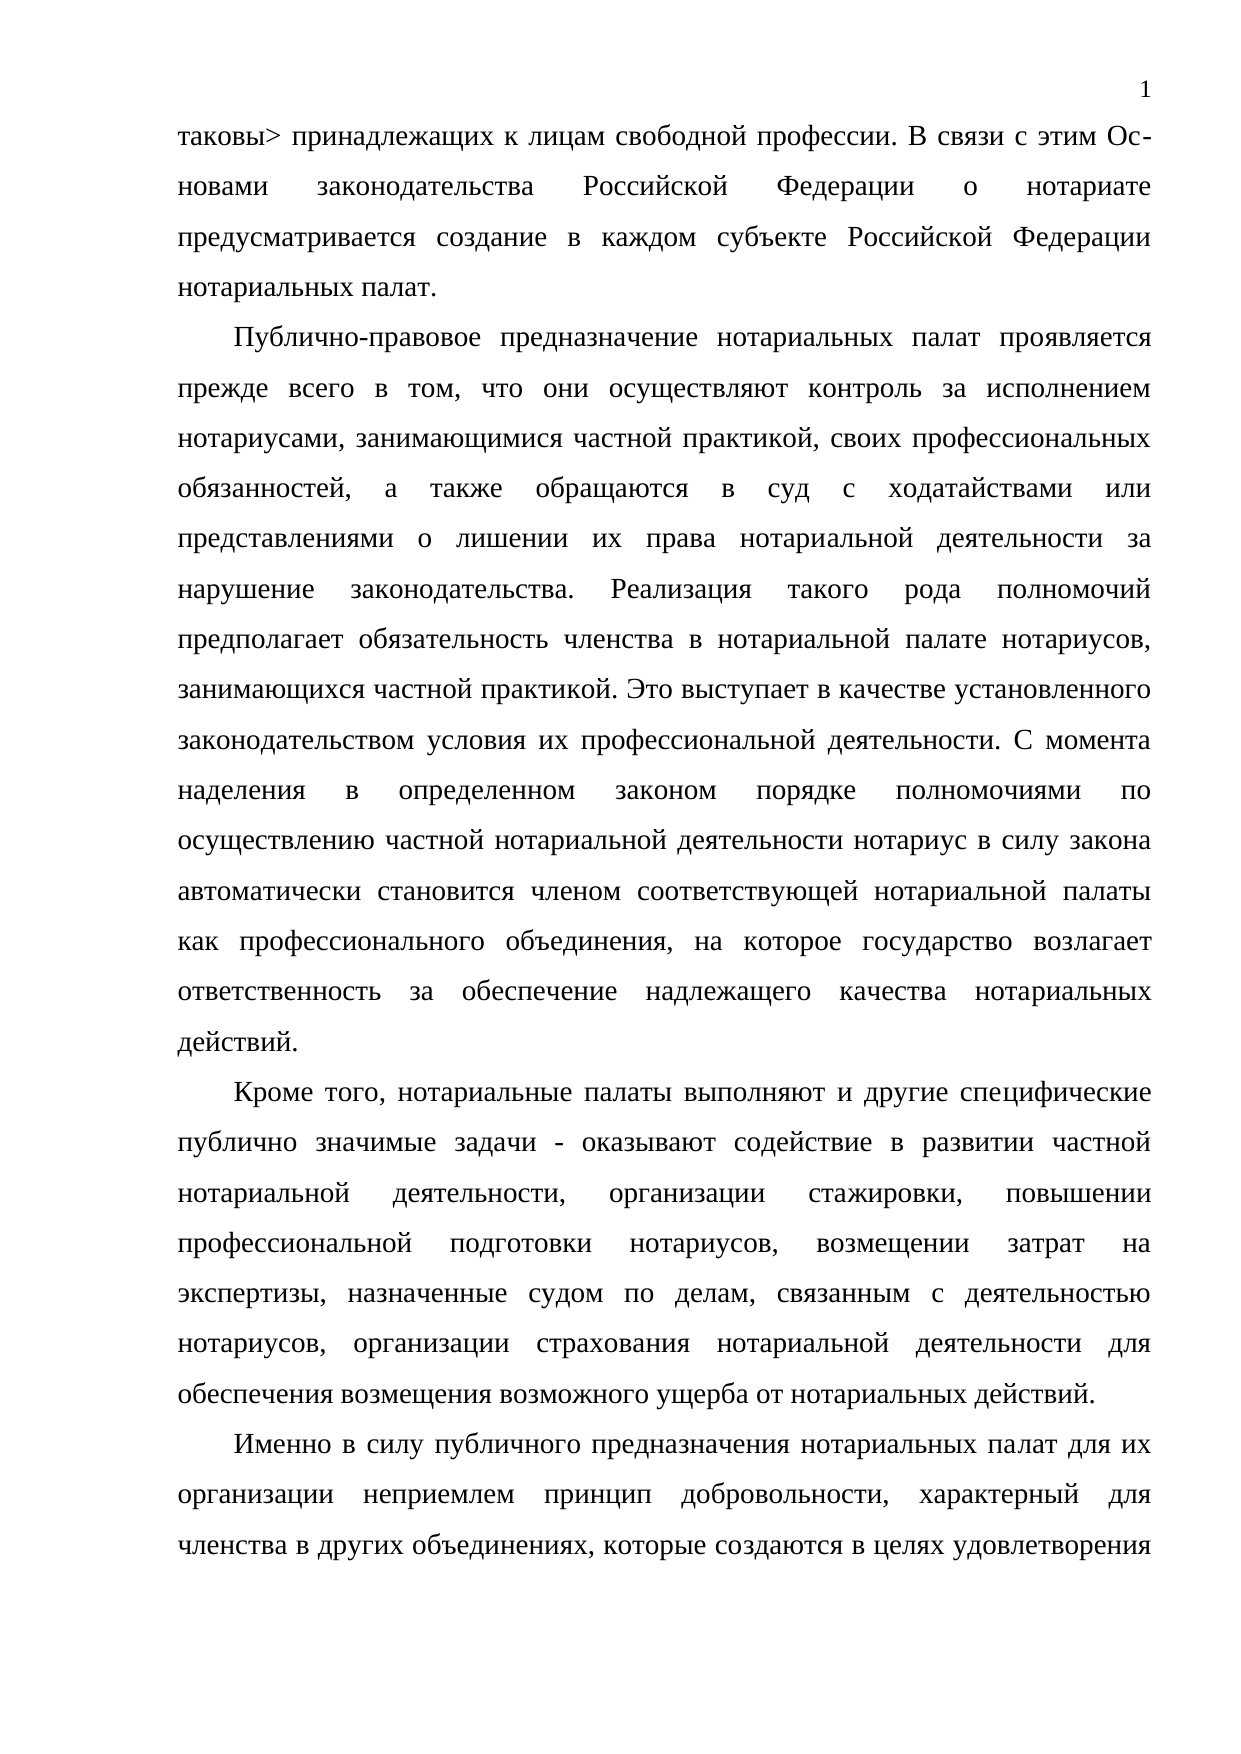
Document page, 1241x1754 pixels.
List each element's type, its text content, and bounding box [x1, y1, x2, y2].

text Кроме того, нотариальные палаты выполняют и другие специфические публично значимые задачи - оказывают содействие в развитии частной нотариальной деятельности, организации стажировки, повышении профессиональной подготовки нотариусов, возмещении затрат на экспертизы, назначенные судом по делам, связанным с деятельностью нотариусов, организации страхования нотариальной деятельности для обеспечения возмещения возможного ущерба от нотариальных действий. [177, 1074, 1152, 1409]
text Публично-правовое предназначение нотариальных палат проявляется прежде всего в том, что они осуществляют контроль за исполнением нотариусами, занимающимися частной практикой, своих профессиональных обязанностей, а также обращаются в суд с ходатайствами или представлениями о лишении их права нотариальной деятельности за нарушение законодательства. Реализация такого рода полномочий предполагает обязательность членства в нотариальной палате нотариусов, занимающихся частной практикой. Это выступает в качестве установленного законодательством условия их профессиональной деятельности. С момента наделения в определенном законом порядке полномочиями по осуществлению частной нотариальной деятельности нотариус в силу закона автоматически становится членом соответствующей нотариальной палаты как профессионального объединения, на которое государство возлагает ответственность за обеспечение надлежащего качества нотариальных действий. [177, 319, 1152, 1057]
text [177, 118, 1152, 303]
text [177, 1426, 1152, 1560]
